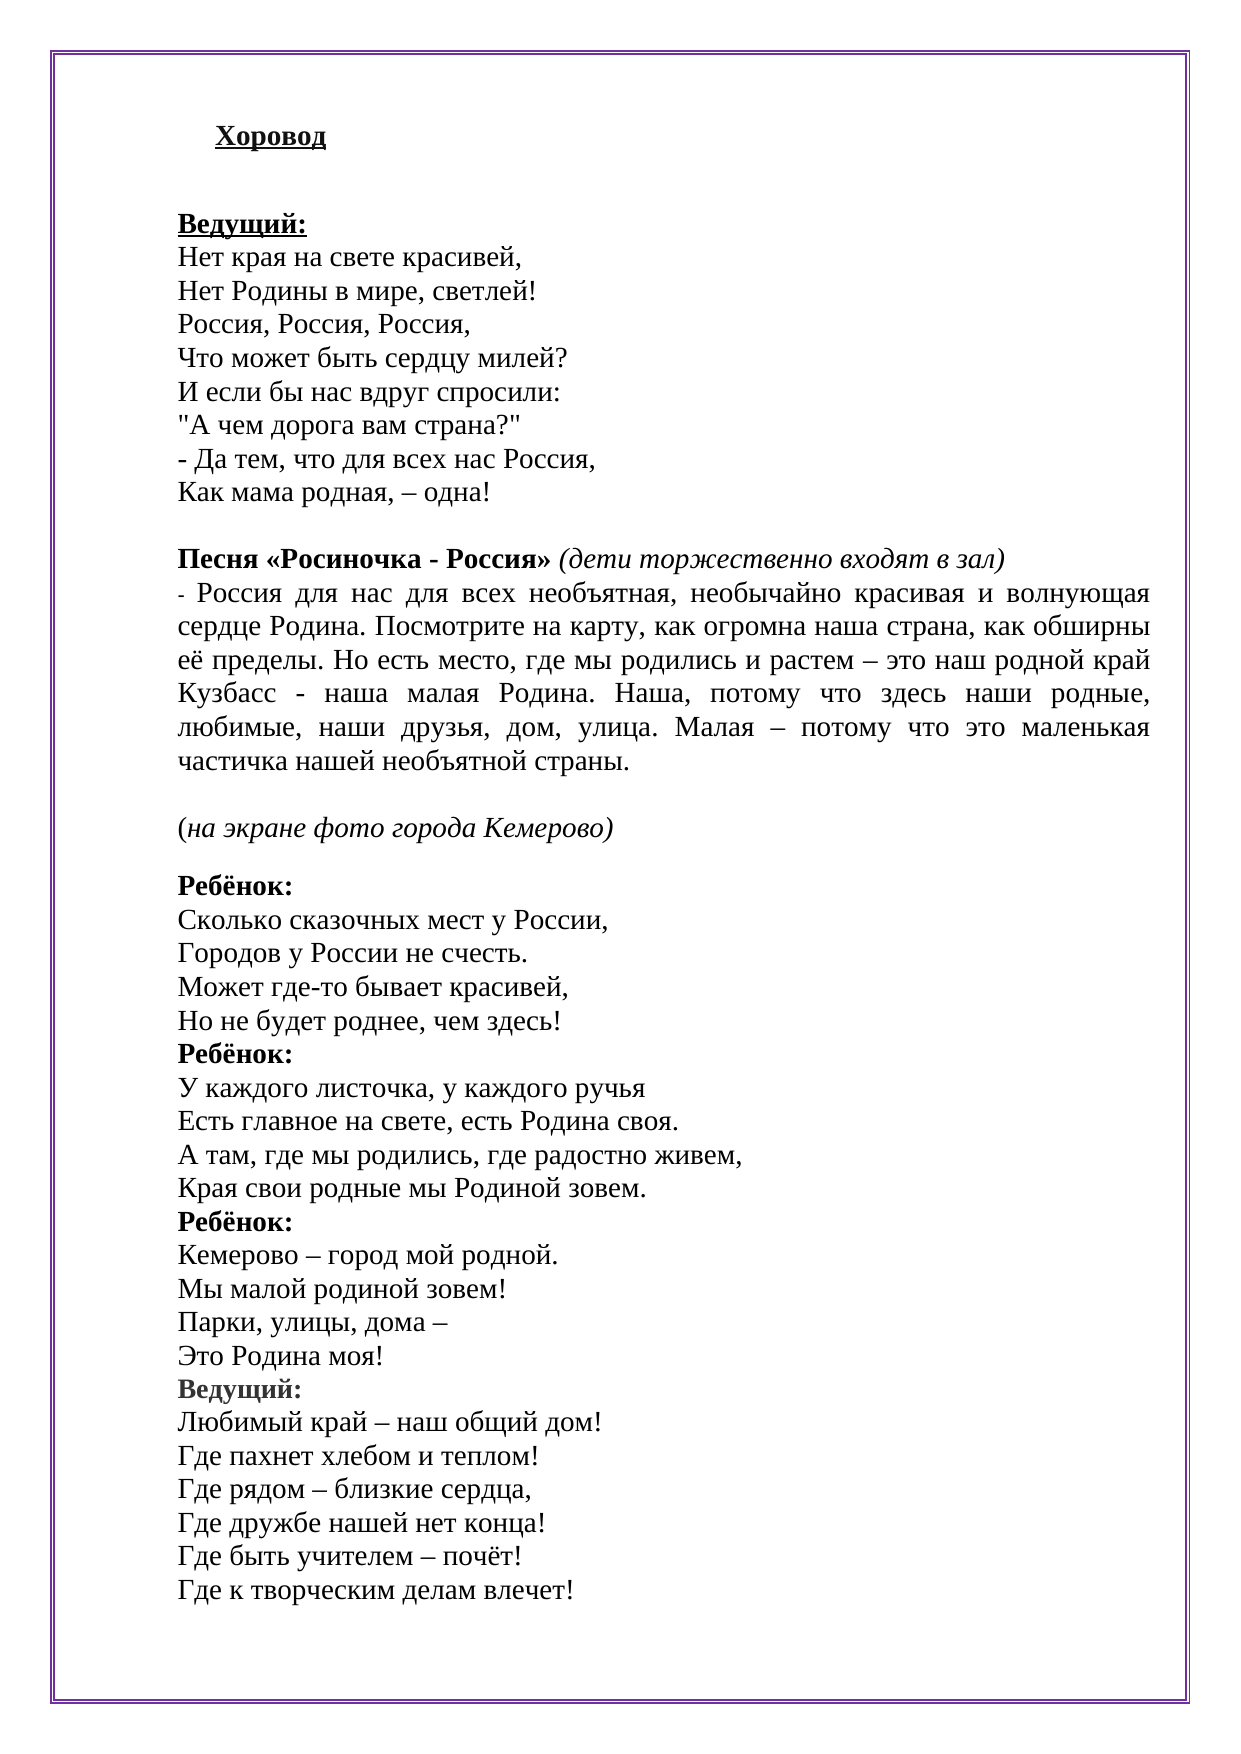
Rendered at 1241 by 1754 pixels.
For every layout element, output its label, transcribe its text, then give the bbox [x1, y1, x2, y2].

text "А чем дорога вам страна?" [177, 407, 1152, 441]
text - Россия для нас для всех необъятная, необычайно красивая и волнующая сердце Родина. Посмотрите на карту, как огромна наша страна, как обширны её пределы. Но есть место, где мы родились и растем – это наш родной край Кузбасс - наша малая Родина. Наша, потому что здесь наши родные, любимые, наши друзья, дом, улица. Малая – потому что это маленькая частичка нашей необъятной страны. [177, 575, 1152, 776]
text Сколько сказочных мест у России, [177, 902, 1152, 936]
text Россия, Россия, Россия, [177, 307, 1152, 340]
text Есть главное на свете, есть Родина своя. [177, 1103, 1152, 1137]
text Хоровод [177, 118, 1152, 152]
text У каждого листочка, у каждого ручья [177, 1070, 1152, 1103]
text Любимый край – наш общий дом! [177, 1404, 1152, 1438]
text Что может быть сердцу милей? [177, 340, 1152, 374]
text (на экране фото города Кемерово) [177, 810, 1152, 843]
text Мы малой родиной зовем! [177, 1271, 1152, 1304]
text Песня «Росиночка - Россия» (дети торжественно входят в зал) [177, 541, 1152, 575]
text Где рядом – близкие сердца, [177, 1471, 1152, 1505]
text Края свои родные мы Родиной зовем. [177, 1170, 1152, 1204]
text Кемерово – город мой родной. [177, 1237, 1152, 1271]
text Где пахнет хлебом и теплом! [177, 1438, 1152, 1471]
text Нет края на свете красивей, [177, 239, 1152, 273]
text И если бы нас вдруг спросили: [177, 374, 1152, 407]
text Может где-то бывает красивей, [177, 969, 1152, 1003]
text - Да тем, что для всех нас Россия, [177, 441, 1152, 474]
text Как мама родная, – одна! [177, 474, 1152, 508]
text Городов у России не счесть. [177, 936, 1152, 969]
text Где дружбе нашей нет конца! [177, 1505, 1152, 1538]
text Ребёнок: [177, 1036, 1152, 1070]
text Нет Родины в мире, светлей! [177, 273, 1152, 307]
text Ребёнок: [177, 1204, 1152, 1237]
text А там, где мы родились, где радостно живем, [177, 1137, 1152, 1170]
text Ведущий: [177, 1372, 1152, 1404]
text Ребёнок: [177, 868, 1152, 902]
text Где быть учителем – почёт! [177, 1538, 1152, 1572]
text Но не будет роднее, чем здесь! [177, 1003, 1152, 1036]
text Где к творческим делам влечет! [177, 1572, 1152, 1605]
text Ведущий: [177, 206, 1152, 239]
text Это Родина моя! [177, 1338, 1152, 1372]
text Парки, улицы, дома – [177, 1304, 1152, 1338]
